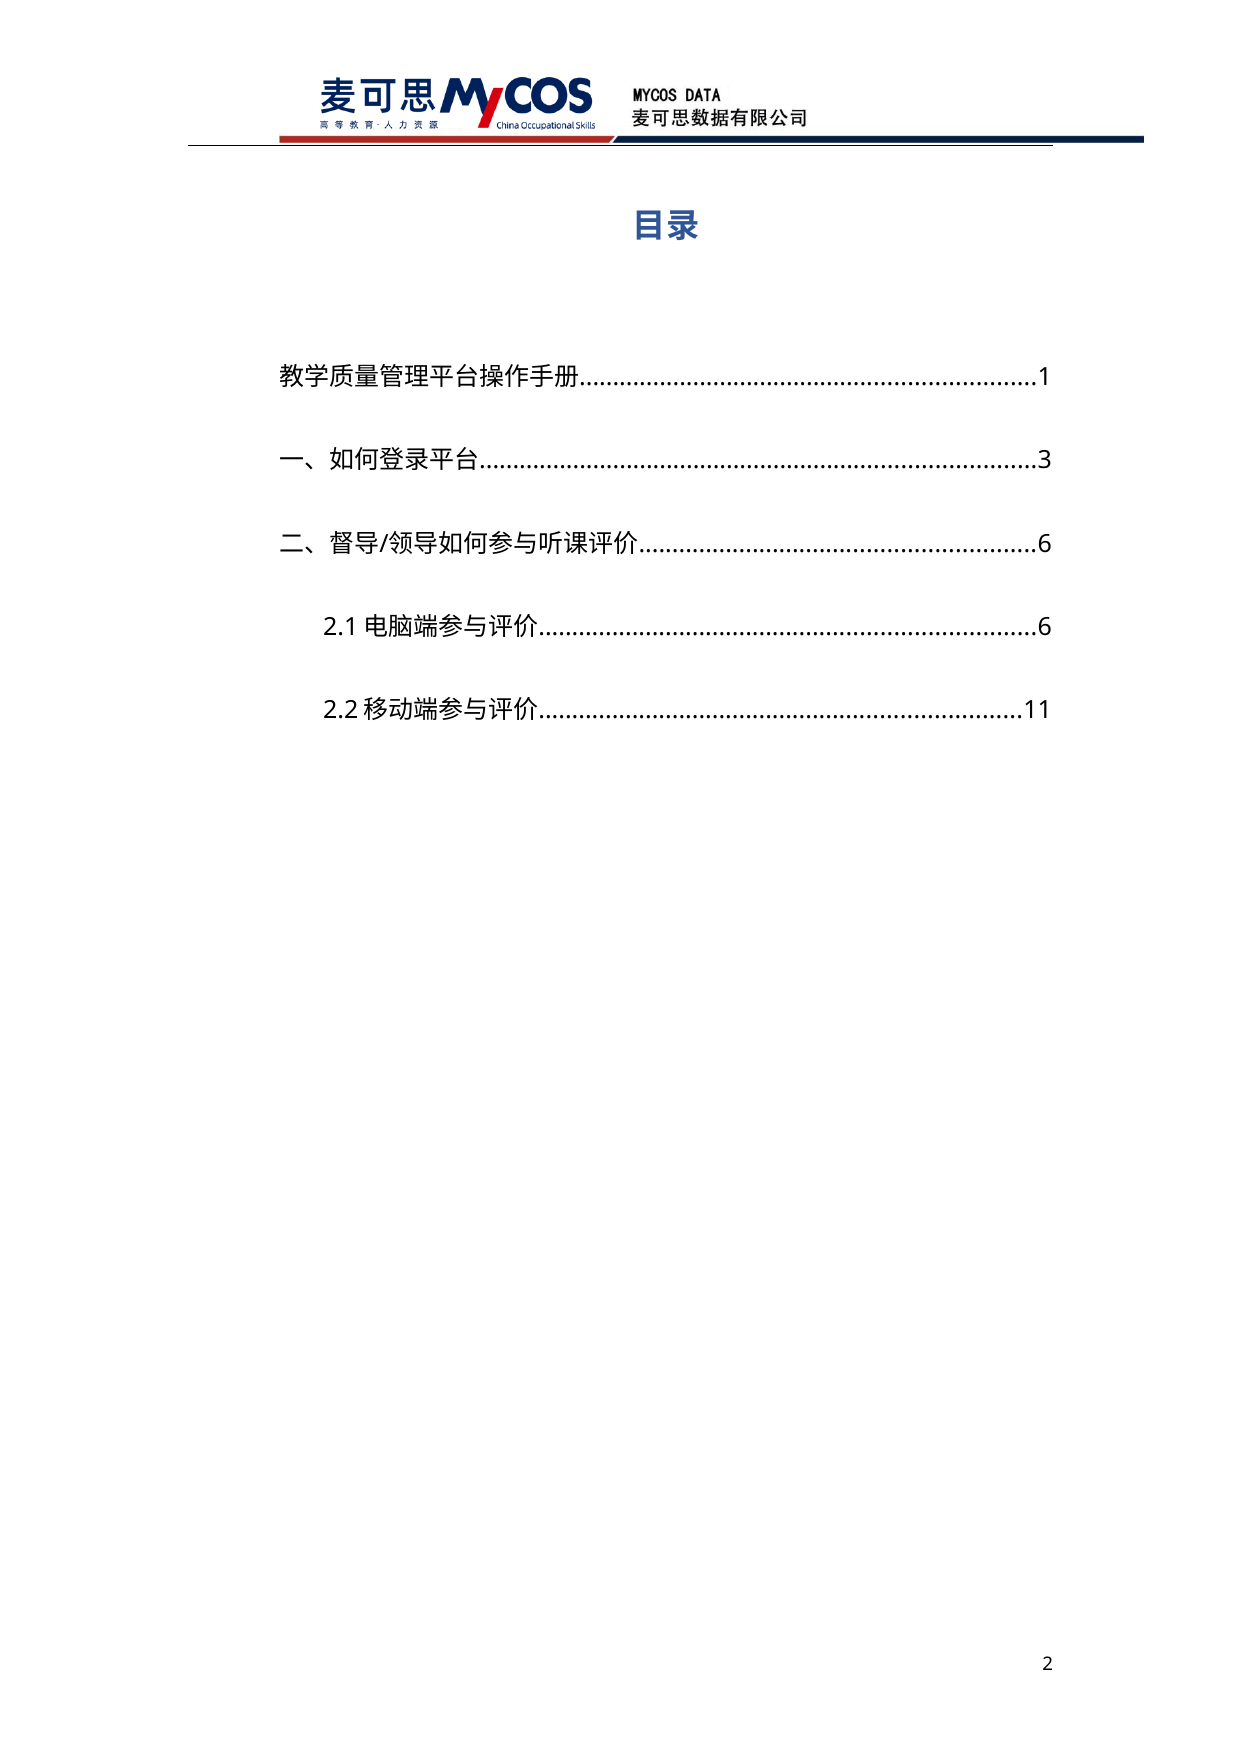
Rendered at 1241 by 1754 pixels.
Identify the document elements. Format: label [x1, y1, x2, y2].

picture [279, 59, 1145, 143]
